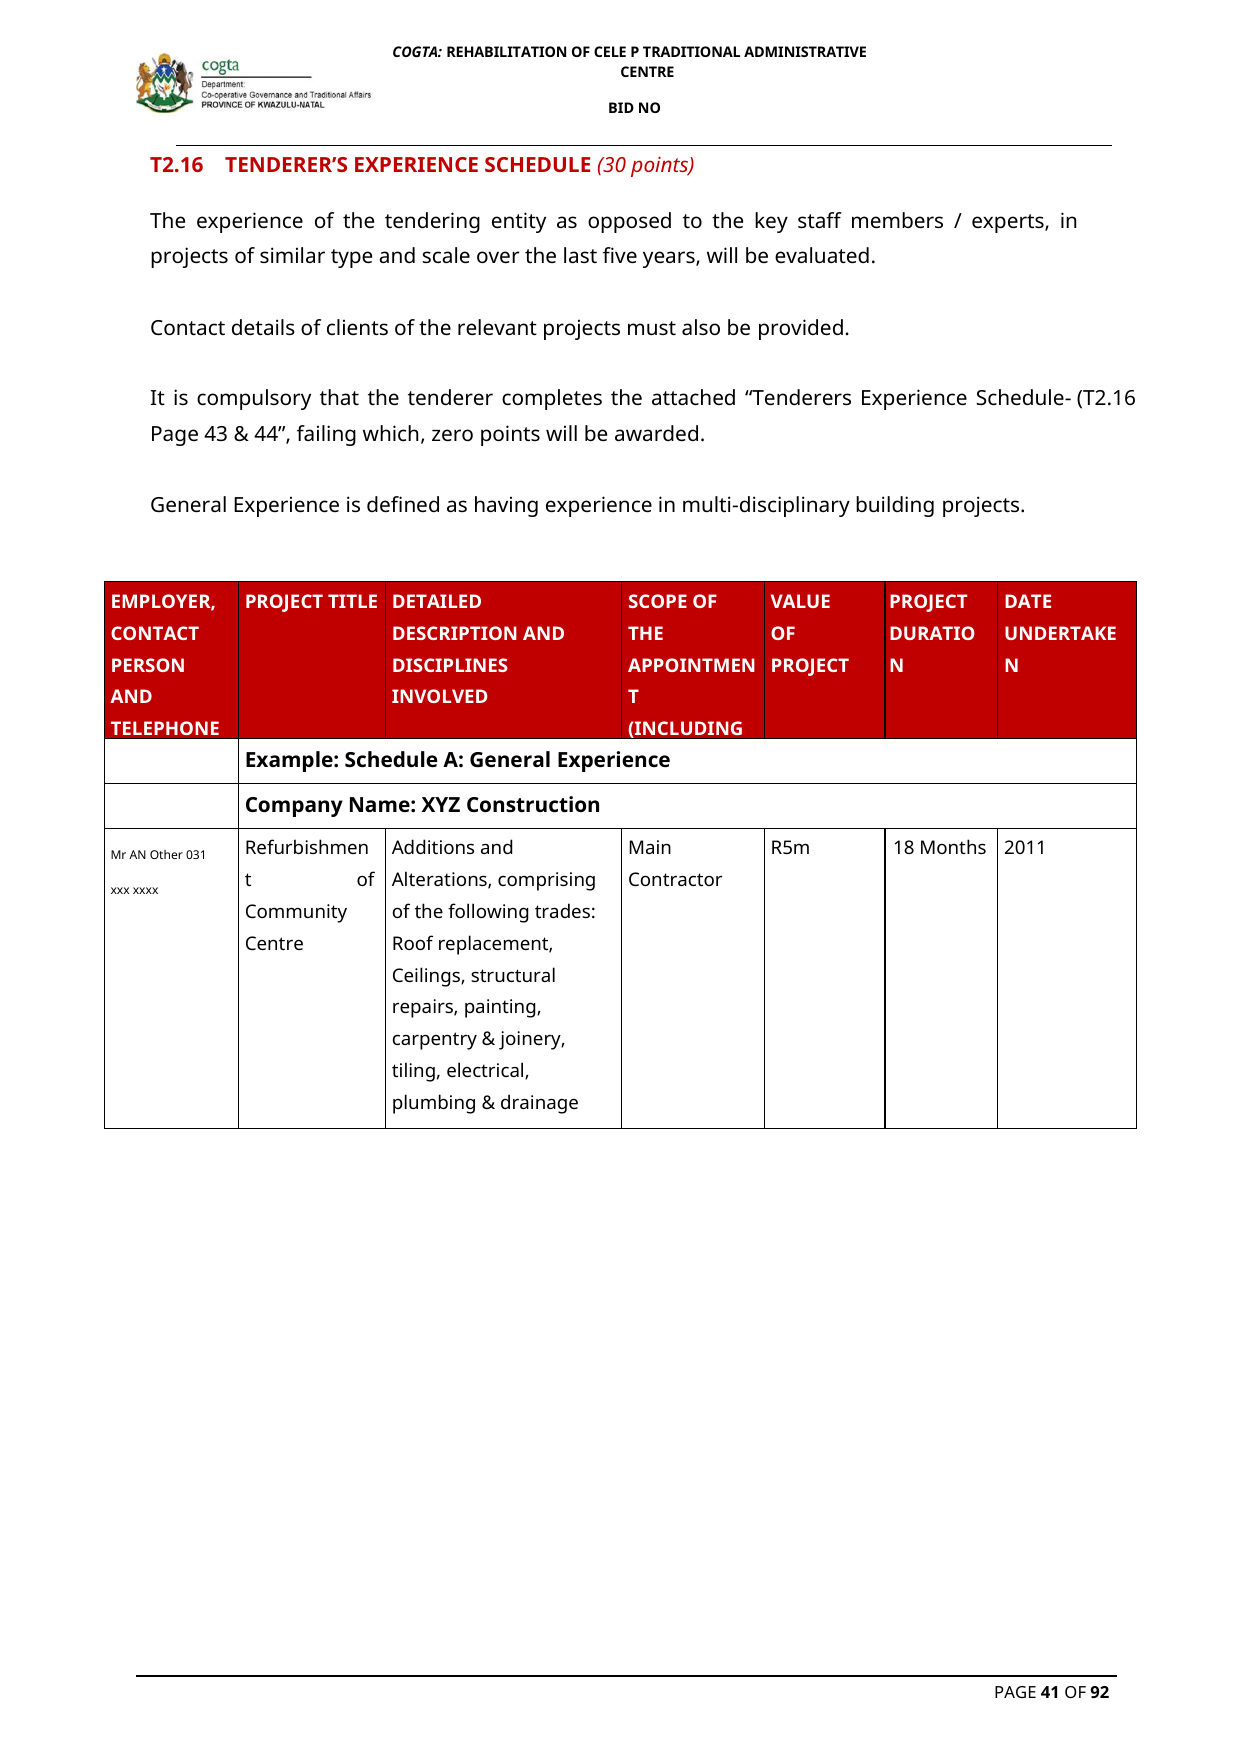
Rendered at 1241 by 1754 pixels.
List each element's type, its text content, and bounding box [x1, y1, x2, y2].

text The experience of the tendering entity as opposed to the key staff members / experts, in projects of similar type and scale over the last five years, will be evaluated. [150, 206, 1151, 270]
text General Experience is defined as having experience in multi-disciplinary building projects. [150, 491, 1151, 519]
table_cell Additions and Alterations, comprising of the following trades: Roof replacement, Ceilings, structural repairs, painting, carpentry & joinery, tiling, electrical, plumbing & drainage etc. [386, 829, 621, 1128]
table_cell R5m [765, 829, 884, 1128]
table_cell Refurbishment of Community Centre [239, 829, 385, 1128]
table_cell 2011 [998, 829, 1136, 1128]
text T2.16 TENDERER’S EXPERIENCE SCHEDULE (30 points) [150, 150, 1151, 179]
table_header VALUE OF PROJECT [765, 582, 884, 738]
text Contact details of clients of the relevant projects must also be provided. [150, 313, 1151, 341]
table_header EMPLOYER, CONTACT PERSON AND TELEPHONE NUMBER [105, 582, 238, 738]
table_header DETAILED DESCRIPTION AND DISCIPLINES INVOLVED [386, 582, 621, 738]
table_header SCOPE OF THE APPOINTMENT (INCLUDING WORKS OUTSOURCED) [622, 582, 764, 738]
table_cell Company Name: XYZ Construction [239, 784, 1136, 828]
table_cell 18 Months [886, 829, 997, 1128]
picture [136, 52, 379, 118]
table_cell [105, 739, 238, 783]
text It is compulsory that the tenderer completes the attached “Tenderers Experience Schedule- (T2.16 Page 43 & 44”, failing which, zero points will be awarded. [150, 383, 1151, 447]
table_header DATE UNDERTAKEN [998, 582, 1136, 738]
table_header PROJECT DURATION [886, 582, 997, 738]
table_cell Example: Schedule A: General Experience [239, 739, 1136, 783]
table_cell Mr AN Other 031 xxx xxxx [105, 829, 238, 1128]
table_header PROJECT TITLE [239, 582, 385, 738]
table_cell [105, 784, 238, 828]
table_cell Main Contractor [622, 829, 764, 1128]
